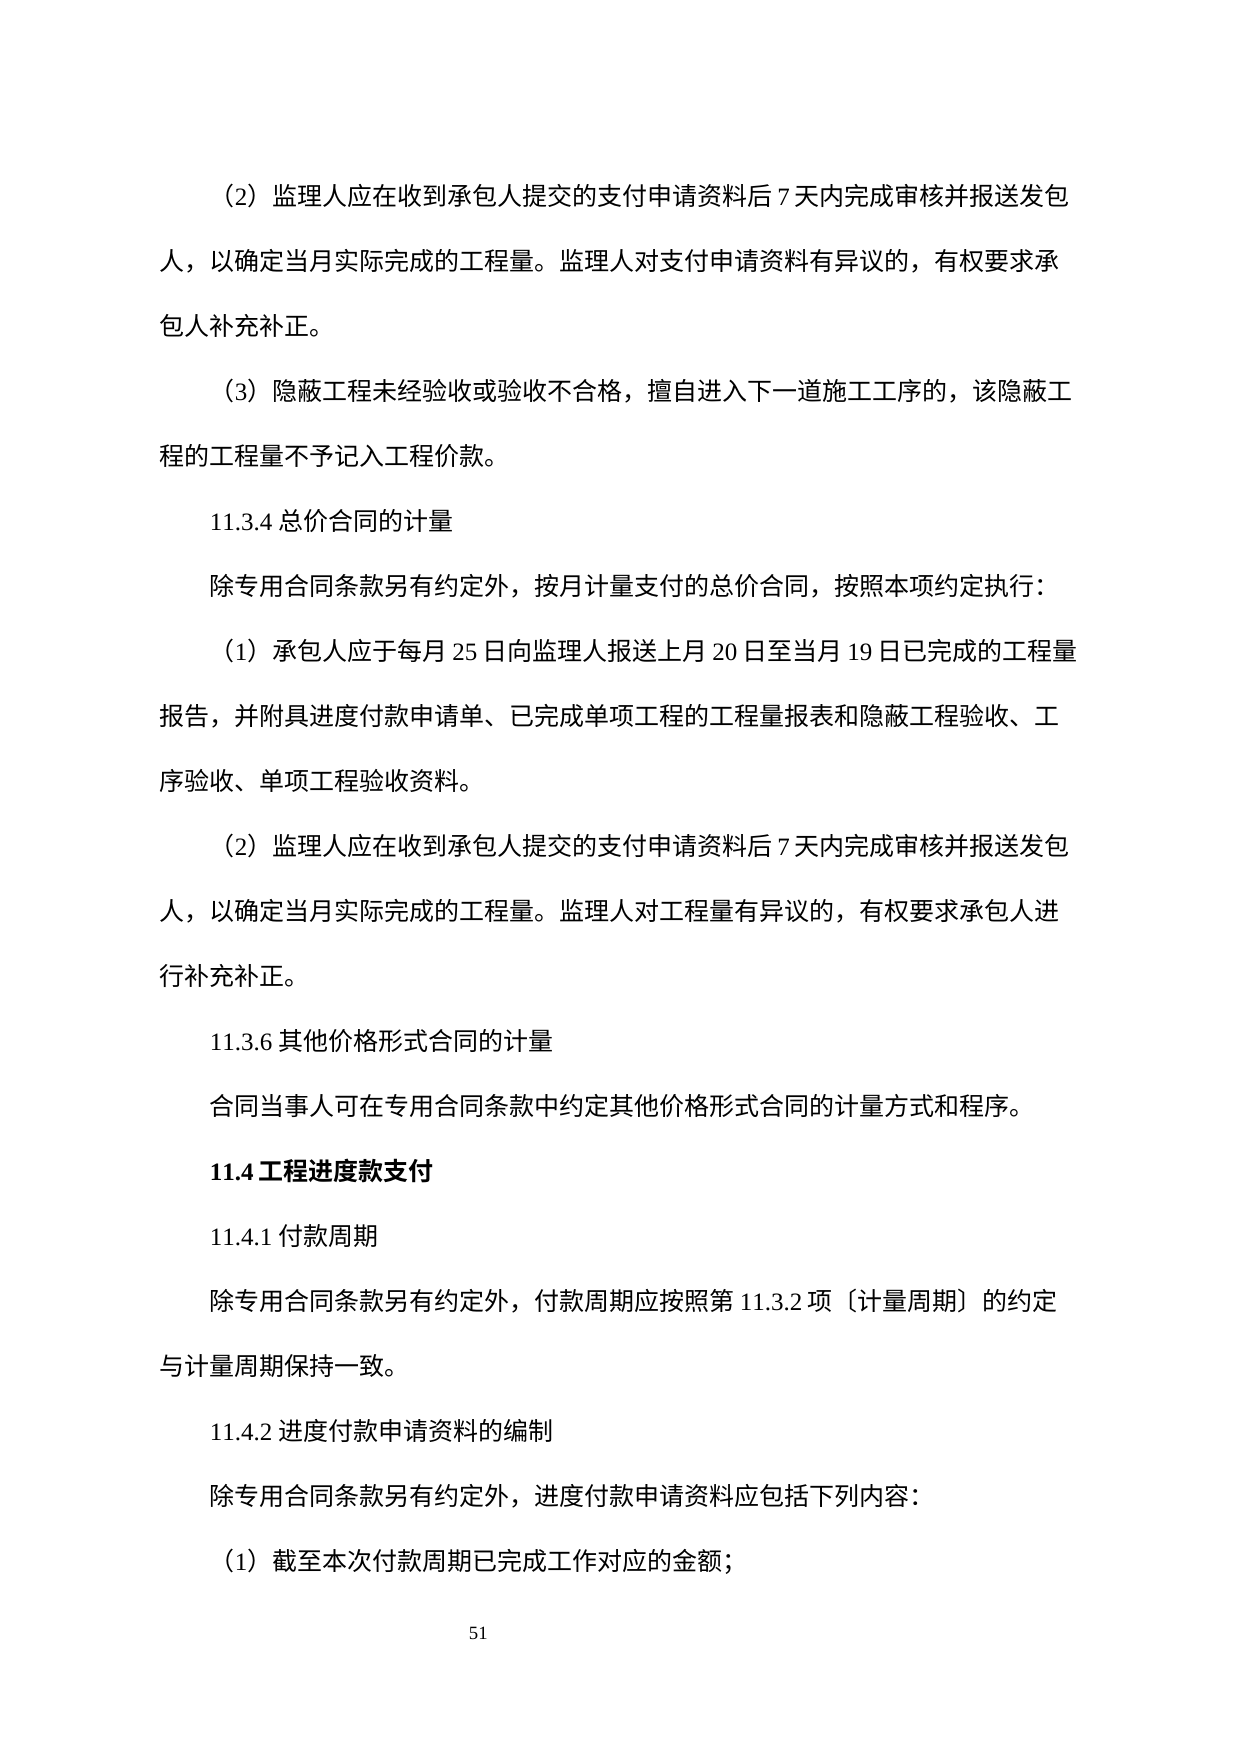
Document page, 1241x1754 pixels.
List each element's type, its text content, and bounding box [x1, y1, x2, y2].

text 除专用合同条款另有约定外，付款周期应按照第11.3.2项〔计量周期〕的约定与计量周期保持一致。 [159, 1267, 1078, 1397]
text 11.3.6 其他价格形式合同的计量 [159, 1007, 1078, 1072]
text （1）截至本次付款周期已完成工作对应的金额； [159, 1527, 1078, 1592]
text 合同当事人可在专用合同条款中约定其他价格形式合同的计量方式和程序。 [159, 1072, 1078, 1137]
text 除专用合同条款另有约定外，进度付款申请资料应包括下列内容： [159, 1462, 1078, 1527]
text 11.3.4 总价合同的计量 [159, 487, 1078, 552]
text 11.4.2 进度付款申请资料的编制 [159, 1397, 1078, 1462]
text （2）监理人应在收到承包人提交的支付申请资料后7天内完成审核并报送发包人，以确定当月实际完成的工程量。监理人对工程量有异议的，有权要求承包人进行补充补正。 [159, 812, 1078, 1007]
text 11.4.1 付款周期 [159, 1202, 1078, 1267]
text （2）监理人应在收到承包人提交的支付申请资料后7天内完成审核并报送发包人，以确定当月实际完成的工程量。监理人对支付申请资料有异议的，有权要求承包人补充补正。 [159, 162, 1078, 357]
text 11.4工程进度款支付 [159, 1137, 1078, 1202]
text （3）隐蔽工程未经验收或验收不合格，擅自进入下一道施工工序的，该隐蔽工程的工程量不予记入工程价款。 [159, 357, 1078, 487]
text （1）承包人应于每月25日向监理人报送上月20日至当月19日已完成的工程量报告，并附具进度付款申请单、已完成单项工程的工程量报表和隐蔽工程验收、工序验收、单项工程验收资料。 [159, 617, 1078, 812]
text 除专用合同条款另有约定外，按月计量支付的总价合同，按照本项约定执行： [159, 552, 1078, 617]
